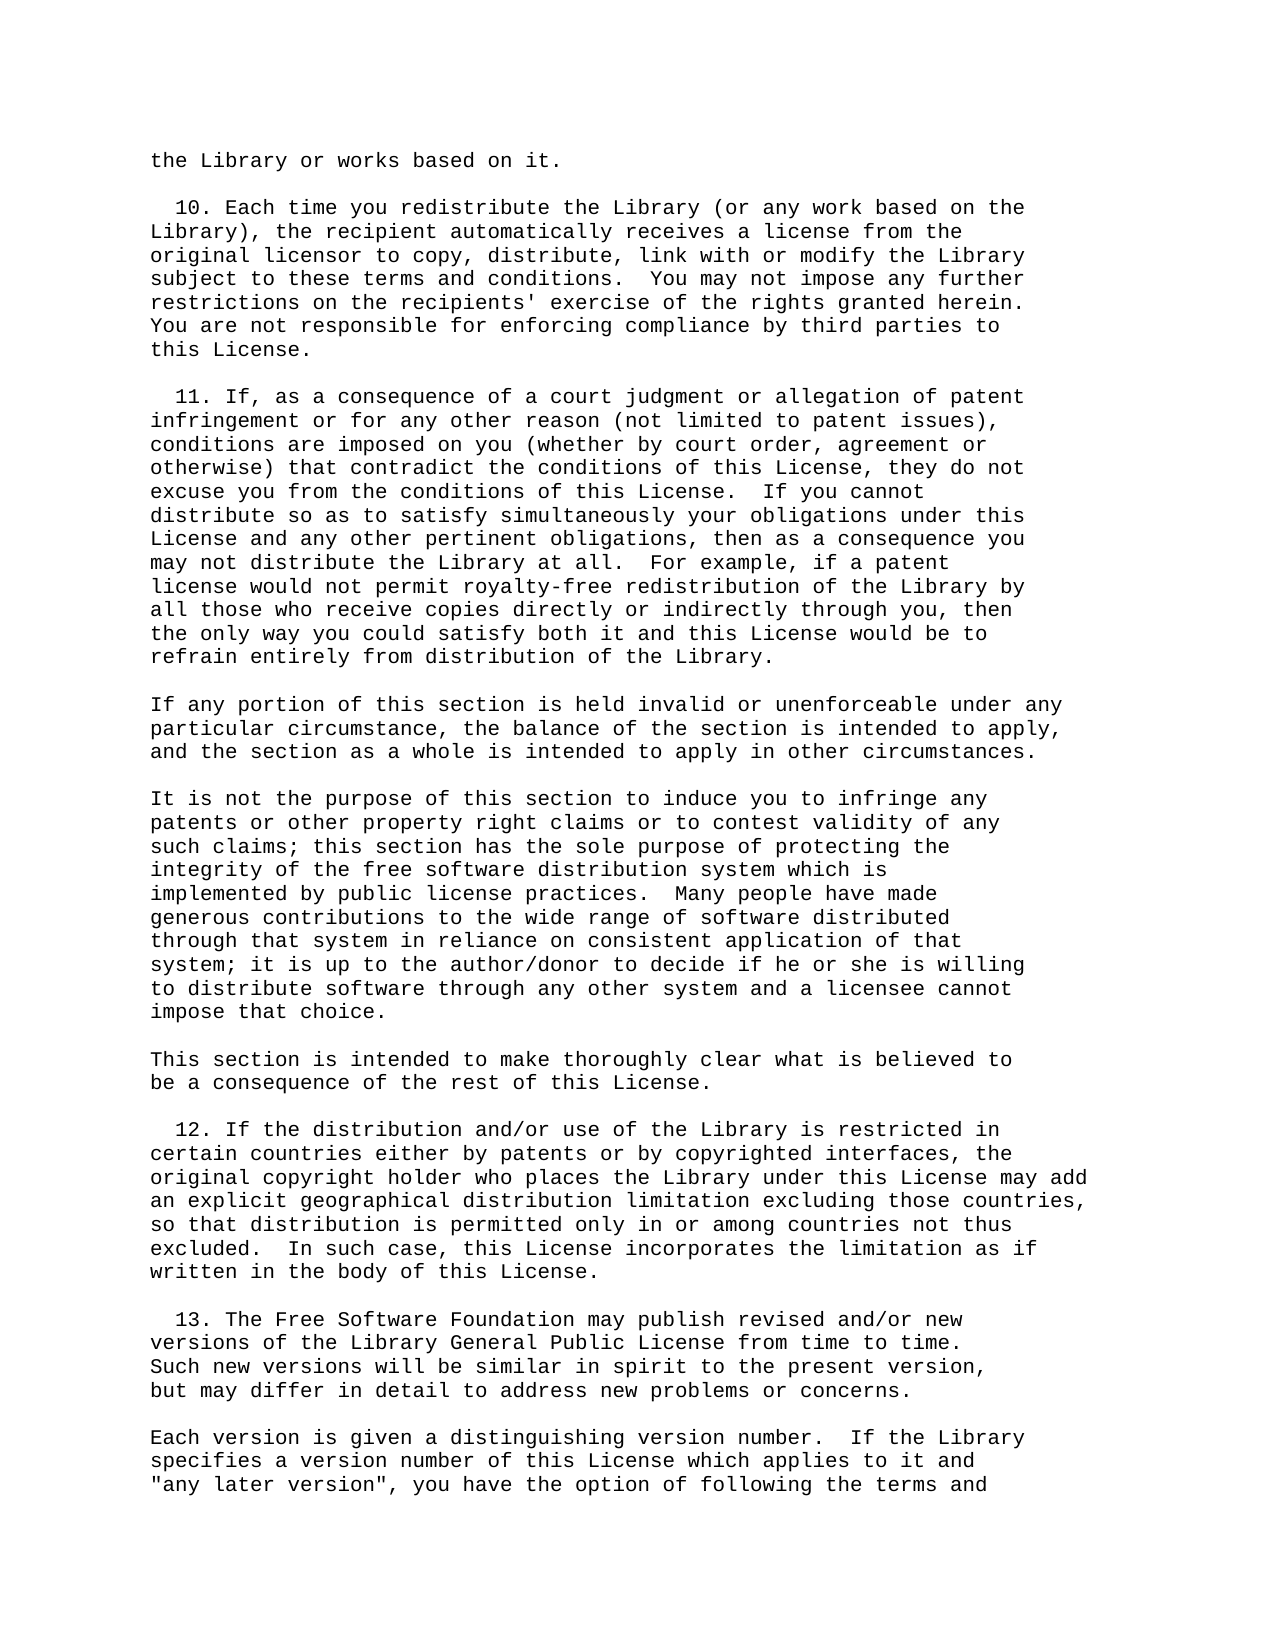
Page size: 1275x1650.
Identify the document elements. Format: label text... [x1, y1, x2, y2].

text all those who receive copies directly or indirectly through you, then [150, 599, 1125, 623]
text written in the body of this License. [150, 1261, 1125, 1285]
text 13. The Free Software Foundation may publish revised and/or new [150, 1309, 1125, 1332]
text original licensor to copy, distribute, link with or modify the Library [150, 244, 1125, 268]
text such claims; this section has the sole purpose of protecting the [150, 836, 1125, 859]
text impose that choice. [150, 1001, 1125, 1025]
text "any later version", you have the option of following the terms and [150, 1474, 1125, 1498]
text refrain entirely from distribution of the Library. [150, 647, 1125, 670]
text this License. [150, 339, 1125, 363]
text excuse you from the conditions of this License. If you cannot [150, 481, 1125, 505]
text an explicit geographical distribution limitation excluding those countries, [150, 1190, 1125, 1214]
text Library), the recipient automatically receives a license from the [150, 221, 1125, 244]
text You are not responsible for enforcing compliance by third parties to [150, 316, 1125, 339]
text system; it is up to the author/donor to decide if he or she is willing [150, 954, 1125, 978]
text the Library or works based on it. [150, 150, 1125, 174]
text License and any other pertinent obligations, then as a consequence you [150, 528, 1125, 552]
text implemented by public license practices. Many people have made [150, 883, 1125, 907]
text excluded. In such case, this License incorporates the limitation as if [150, 1238, 1125, 1261]
text Such new versions will be similar in spirit to the present version, [150, 1356, 1125, 1379]
text to distribute software through any other system and a licensee cannot [150, 978, 1125, 1001]
text distribute so as to satisfy simultaneously your obligations under this [150, 505, 1125, 528]
text certain countries either by patents or by copyrighted interfaces, the [150, 1143, 1125, 1167]
text and the section as a whole is intended to apply in other circumstances. [150, 741, 1125, 765]
text integrity of the free software distribution system which is [150, 859, 1125, 883]
text specifies a version number of this License which applies to it and [150, 1451, 1125, 1474]
text may not distribute the Library at all. For example, if a patent [150, 552, 1125, 576]
text 11. If, as a consequence of a court judgment or allegation of patent [150, 386, 1125, 410]
text infringement or for any other reason (not limited to patent issues), [150, 410, 1125, 434]
text restrictions on the recipients' exercise of the rights granted herein. [150, 292, 1125, 316]
text If any portion of this section is held invalid or unenforceable under any [150, 694, 1125, 717]
text generous contributions to the wide range of software distributed [150, 907, 1125, 930]
text patents or other property right claims or to contest validity of any [150, 812, 1125, 836]
text 12. If the distribution and/or use of the Library is restricted in [150, 1119, 1125, 1143]
text 10. Each time you redistribute the Library (or any work based on the [150, 197, 1125, 221]
text conditions are imposed on you (whether by court order, agreement or [150, 434, 1125, 457]
text through that system in reliance on consistent application of that [150, 930, 1125, 954]
text This section is intended to make thoroughly clear what is believed to [150, 1048, 1125, 1072]
text so that distribution is permitted only in or among countries not thus [150, 1214, 1125, 1238]
text be a consequence of the rest of this License. [150, 1072, 1125, 1096]
text Each version is given a distinguishing version number. If the Library [150, 1427, 1125, 1451]
text but may differ in detail to address new problems or concerns. [150, 1379, 1125, 1403]
text versions of the Library General Public License from time to time. [150, 1332, 1125, 1356]
text It is not the purpose of this section to induce you to infringe any [150, 788, 1125, 812]
text otherwise) that contradict the conditions of this License, they do not [150, 457, 1125, 481]
text original copyright holder who places the Library under this License may add [150, 1167, 1125, 1190]
text license would not permit royalty-free redistribution of the Library by [150, 576, 1125, 599]
text the only way you could satisfy both it and this License would be to [150, 623, 1125, 647]
text particular circumstance, the balance of the section is intended to apply, [150, 717, 1125, 741]
text subject to these terms and conditions. You may not impose any further [150, 268, 1125, 292]
